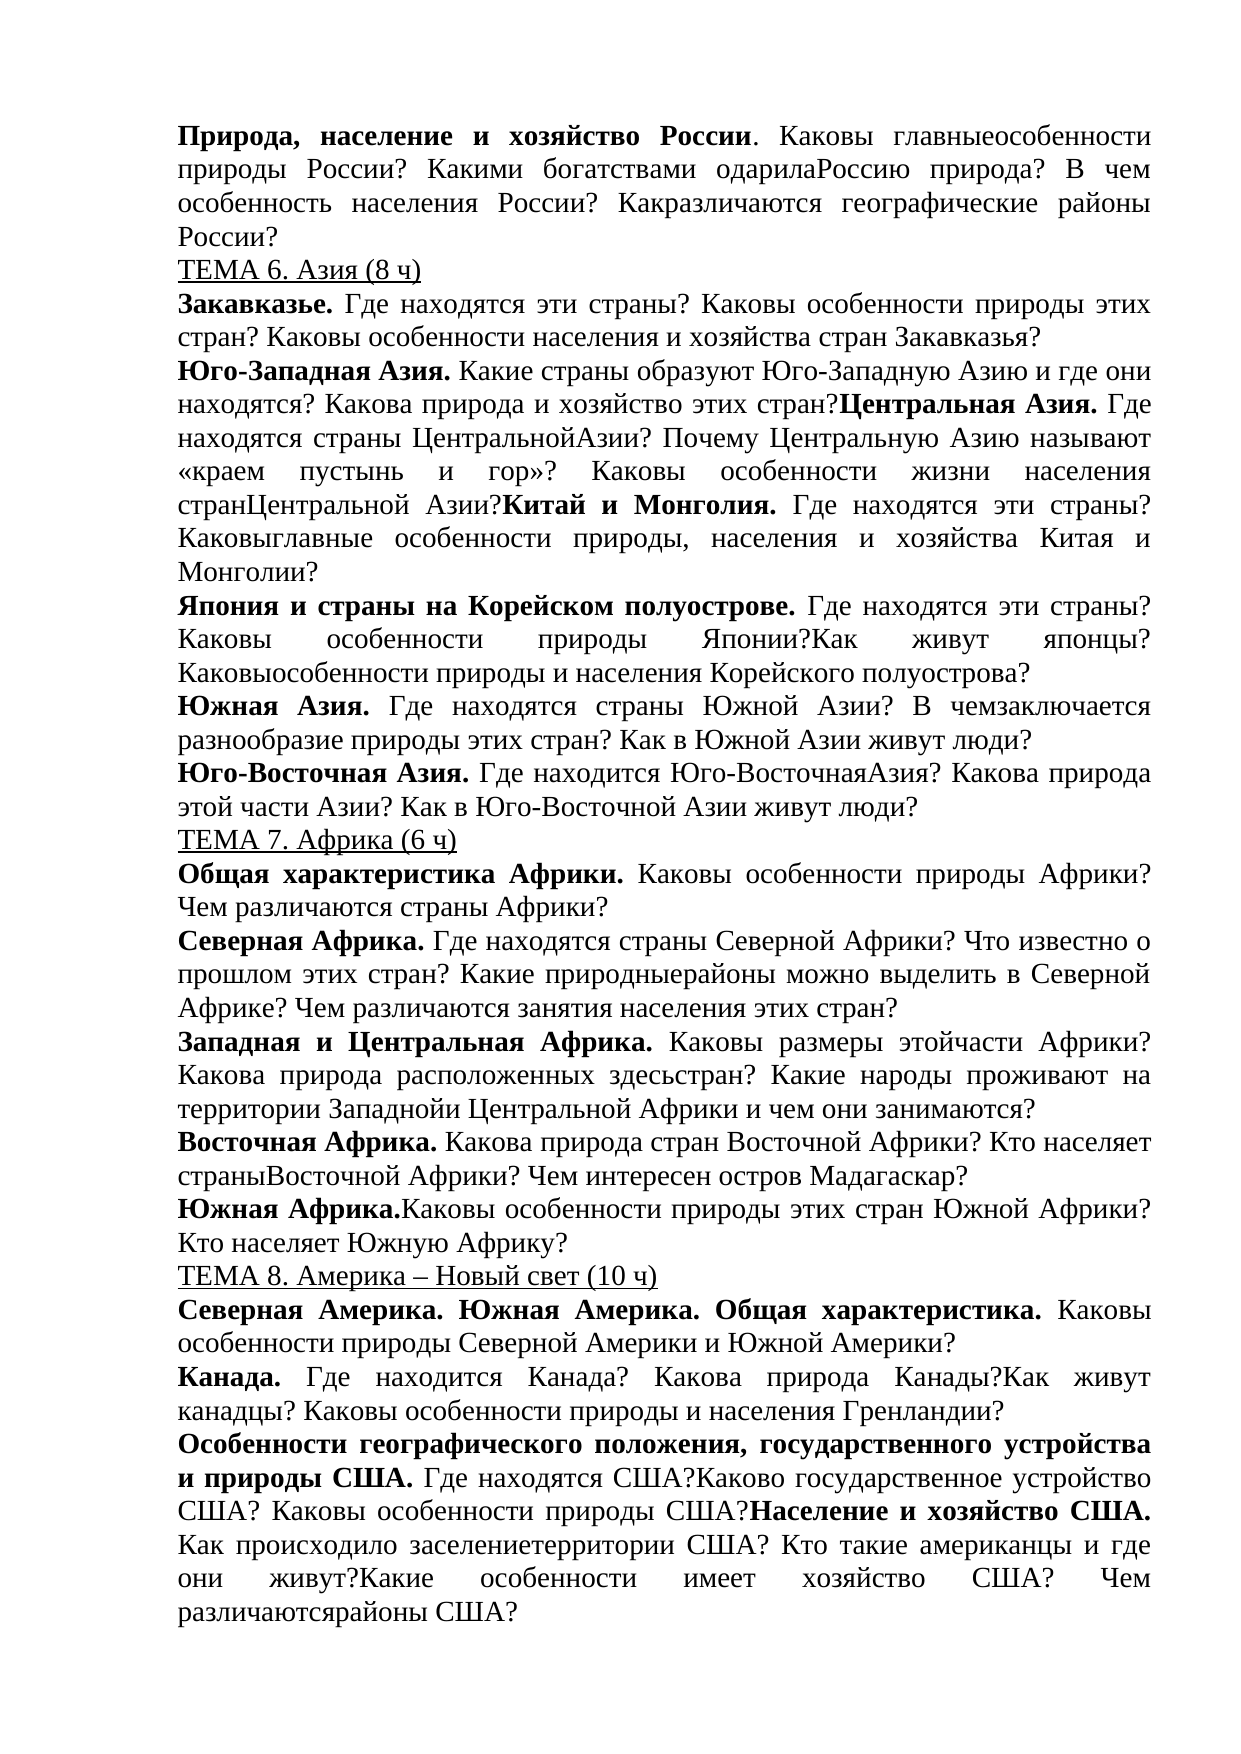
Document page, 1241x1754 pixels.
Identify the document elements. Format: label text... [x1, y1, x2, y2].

text Канада. Где находится Канада? Какова природа Канады?Как живут канадцы? Каковы особенности природы и населения Гренландии? [177, 1359, 1152, 1426]
text Северная Америка. Южная Америка. Общая характеристика. Каковы особенности природы Северной Америки и Южной Америки? [177, 1292, 1152, 1359]
text Южная Азия. Где находятся страны Южной Азии? В чемзаключается разнообразие природы этих стран? Как в Южной Азии живут люди? [177, 688, 1152, 755]
text Юго-Западная Азия. Какие страны образуют Юго-Западную Азию и где они находятся? Какова природа и хозяйство этих стран?Центральная Азия. Где находятся страны ЦентральнойАзии? Почему Центральную Азию называют «краем пустынь и гор»? Каковы особенности жизни населения странЦентральной Азии?Китай и Монголия. Где находятся эти страны? Каковыглавные особенности природы, населения и хозяйства Китая и Монголии? [177, 353, 1152, 588]
text Восточная Африка. Какова природа стран Восточной Африки? Кто населяет страныВосточной Африки? Чем интересен остров Мадагаскар? [177, 1124, 1152, 1191]
text Природа, население и хозяйство России. Каковы главныеособенности природы России? Какими богатствами одарилаРоссию природа? В чем особенность населения России? Какразличаются географические районы России? [177, 118, 1152, 252]
text ТЕМА 8. Америка – Новый свет (10 ч) [177, 1258, 1152, 1292]
text Закавказье. Где находятся эти страны? Каковы особенности природы этих стран? Каковы особенности населения и хозяйства стран Закавказья? [177, 286, 1152, 353]
text Япония и страны на Корейском полуострове. Где находятся эти страны? Каковы особенности природы Японии?Как живут японцы? Каковыособенности природы и населения Корейского полуострова? [177, 588, 1152, 688]
text ТЕМА 6. Азия (8 ч) [177, 252, 1152, 286]
text Северная Африка. Где находятся страны Северной Африки? Что известно о прошлом этих стран? Какие природныерайоны можно выделить в Северной Африке? Чем различаются занятия населения этих стран? [177, 923, 1152, 1024]
text Южная Африка.Каковы особенности природы этих стран Южной Африки? Кто населяет Южную Африку? [177, 1191, 1152, 1258]
text ТЕМА 7. Африка (6 ч) [177, 822, 1152, 856]
text Общая характеристика Африки. Каковы особенности природы Африки? Чем различаются страны Африки? [177, 856, 1152, 923]
text Особенности географического положения, государственного устройства и природы США. Где находятся США?Каково государственное устройство США? Каковы особенности природы США?Население и хозяйство США. Как происходило заселениетерритории США? Кто такие американцы и где они живут?Какие особенности имеет хозяйство США? Чем различаютсярайоны США? [177, 1426, 1152, 1627]
text Западная и Центральная Африка. Каковы размеры этойчасти Африки? Какова природа расположенных здесьстран? Какие народы проживают на территории Западнойи Центральной Африки и чем они занимаются? [177, 1024, 1152, 1124]
text Юго-Восточная Азия. Где находится Юго-ВосточнаяАзия? Какова природа этой части Азии? Как в Юго-Восточной Азии живут люди? [177, 755, 1152, 822]
